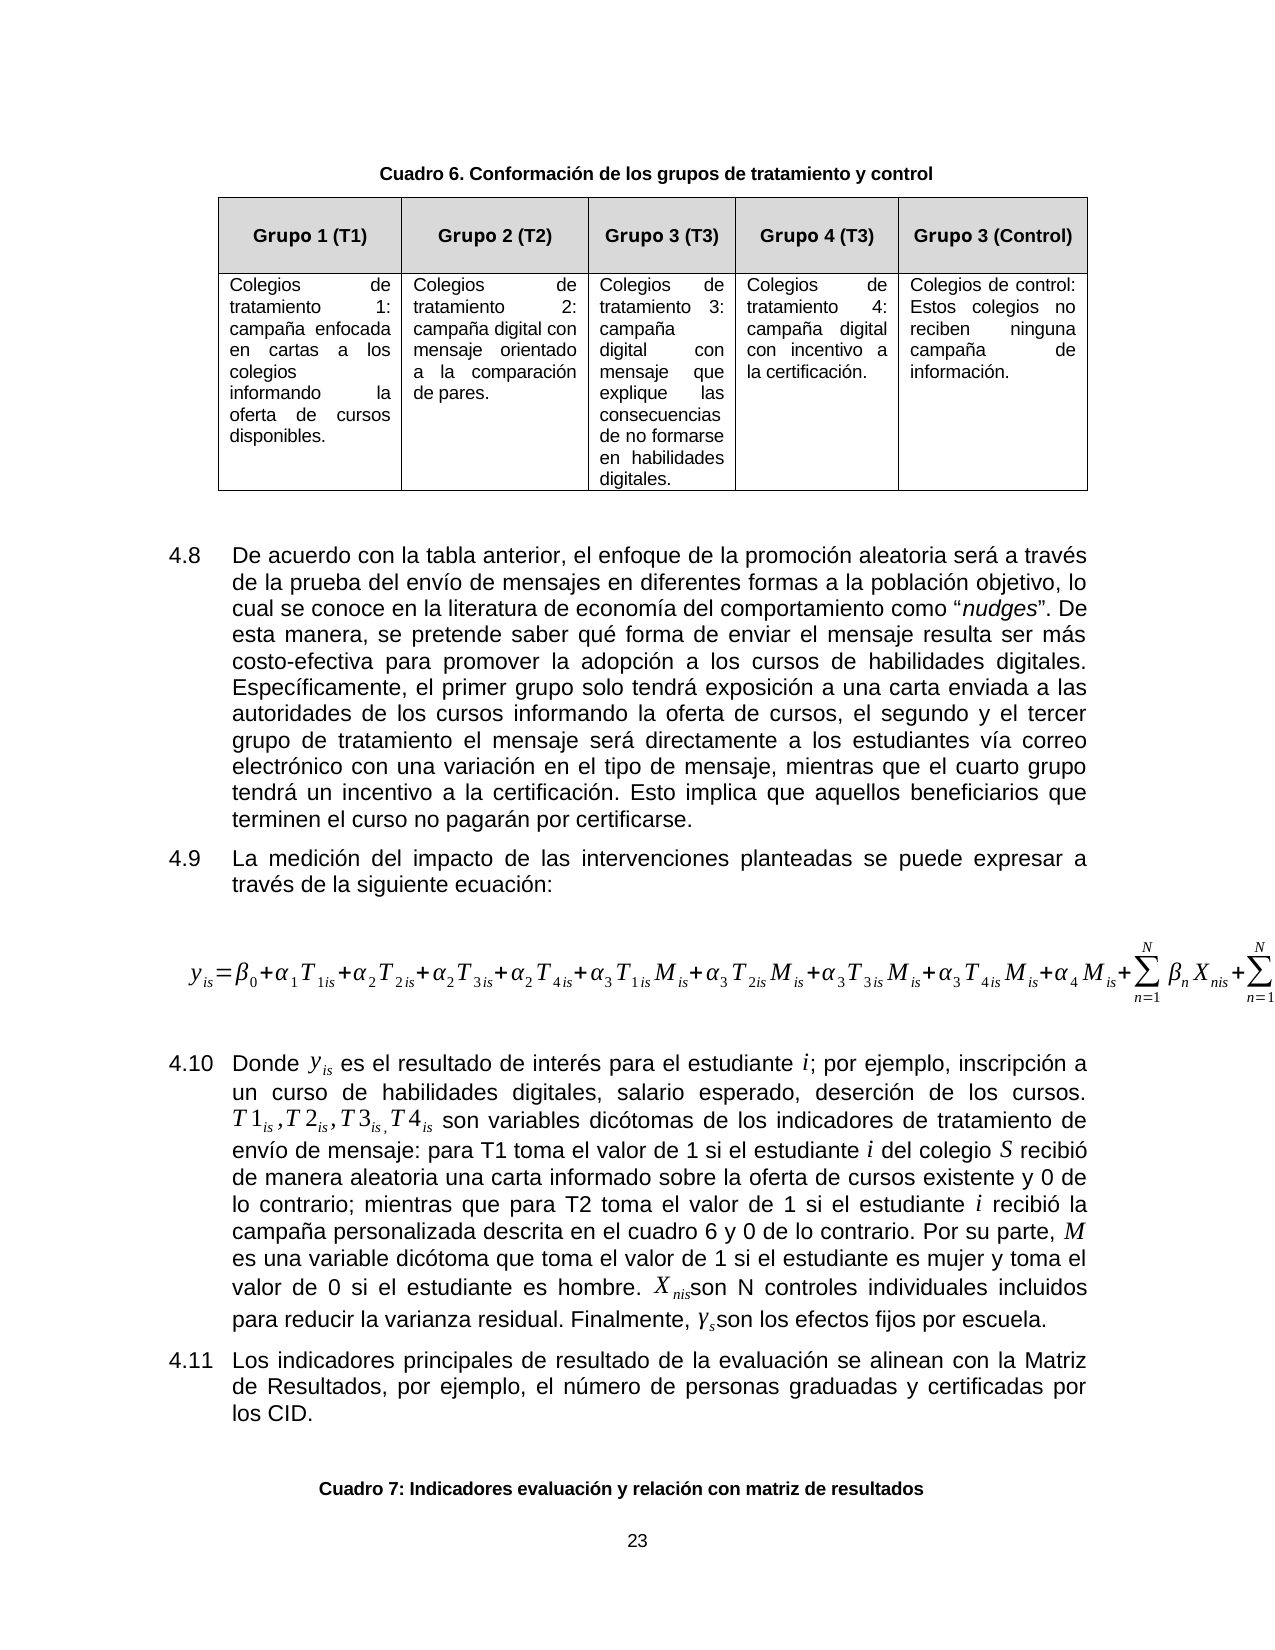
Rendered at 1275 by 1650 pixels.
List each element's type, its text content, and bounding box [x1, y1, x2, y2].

table_header Grupo 3 (Control) [899, 198, 1087, 273]
table_cell Colegios de control: Estos colegios no reciben ninguna campaña de información. [899, 274, 1087, 490]
table_header Grupo 3 (T3) [589, 198, 735, 273]
table_cell Colegios de tratamiento 4: campaña digital con incentivo a la certificación. [736, 274, 898, 490]
table_header Grupo 1 (T1) [219, 198, 401, 273]
list Donde es el resultado de interés para el estudiante ; por ejemplo, inscripción a un curso de habilidades digitales, salario esperado, deserción de los cursos. son variables dicótomas de los indicadores de tratamiento de envío de mensaje: para T1 toma el valor de 1 si el estudiante del colegio recibió de manera aleatoria una carta informado sobre la oferta de cursos existente y 0 de lo contrario; mientras que para T2 toma el valor de 1 si el estudiante recibió la campaña personalizada descrita en el cuadro 6 y 0 de lo contrario. Por su parte, es una variable dicótoma que toma el valor de 1 si el estudiante es mujer y toma el valor de 0 si el estudiante es hombre. son N controles individuales incluidos para reducir la varianza residual. Finalmente, son los efectos fijos por escuela. [169, 1047, 1087, 1334]
list Cuadro 6. Conformación de los grupos de tratamiento y control [225, 162, 1087, 184]
table_cell Colegios de tratamiento 1: campaña enfocada en cartas a los colegios informando la oferta de cursos disponibles. [219, 274, 401, 490]
list Los indicadores principales de resultado de la evaluación se alinean con la Matriz de Resultados, por ejemplo, el número de personas graduadas y certificadas por los CID. [169, 1347, 1087, 1426]
table_header Grupo 4 (T3) [736, 198, 898, 273]
table_header Grupo 2 (T2) [402, 198, 588, 273]
table_cell Colegios de tratamiento 3: campaña digital con mensaje que explique las consecuencias de no formarse en habilidades digitales. [589, 274, 735, 490]
list Cuadro 7: Indicadores evaluación y relación con matriz de resultados [319, 1477, 1087, 1499]
list La medición del impacto de las intervenciones planteadas se puede expresar a través de la siguiente ecuación: [169, 844, 1087, 897]
table_cell Colegios de tratamiento 2: campaña digital con mensaje orientado a la comparación de pares. [402, 274, 588, 490]
list De acuerdo con la tabla anterior, el enfoque de la promoción aleatoria será a través de la prueba del envío de mensajes en diferentes formas a la población objetivo, lo cual se conoce en la literatura de economía del comportamiento como “nudges”. De esta manera, se pretende saber qué forma de enviar el mensaje resulta ser más costo-efectiva para promover la adopción a los cursos de habilidades digitales. Específicamente, el primer grupo solo tendrá exposición a una carta enviada a las autoridades de los cursos informando la oferta de cursos, el segundo y el tercer grupo de tratamiento el mensaje será directamente a los estudiantes vía correo electrónico con una variación en el tipo de mensaje, mientras que el cuarto grupo tendrá un incentivo a la certificación. Esto implica que aquellos beneficiarios que terminen el curso no pagarán por certificarse. [169, 542, 1087, 832]
